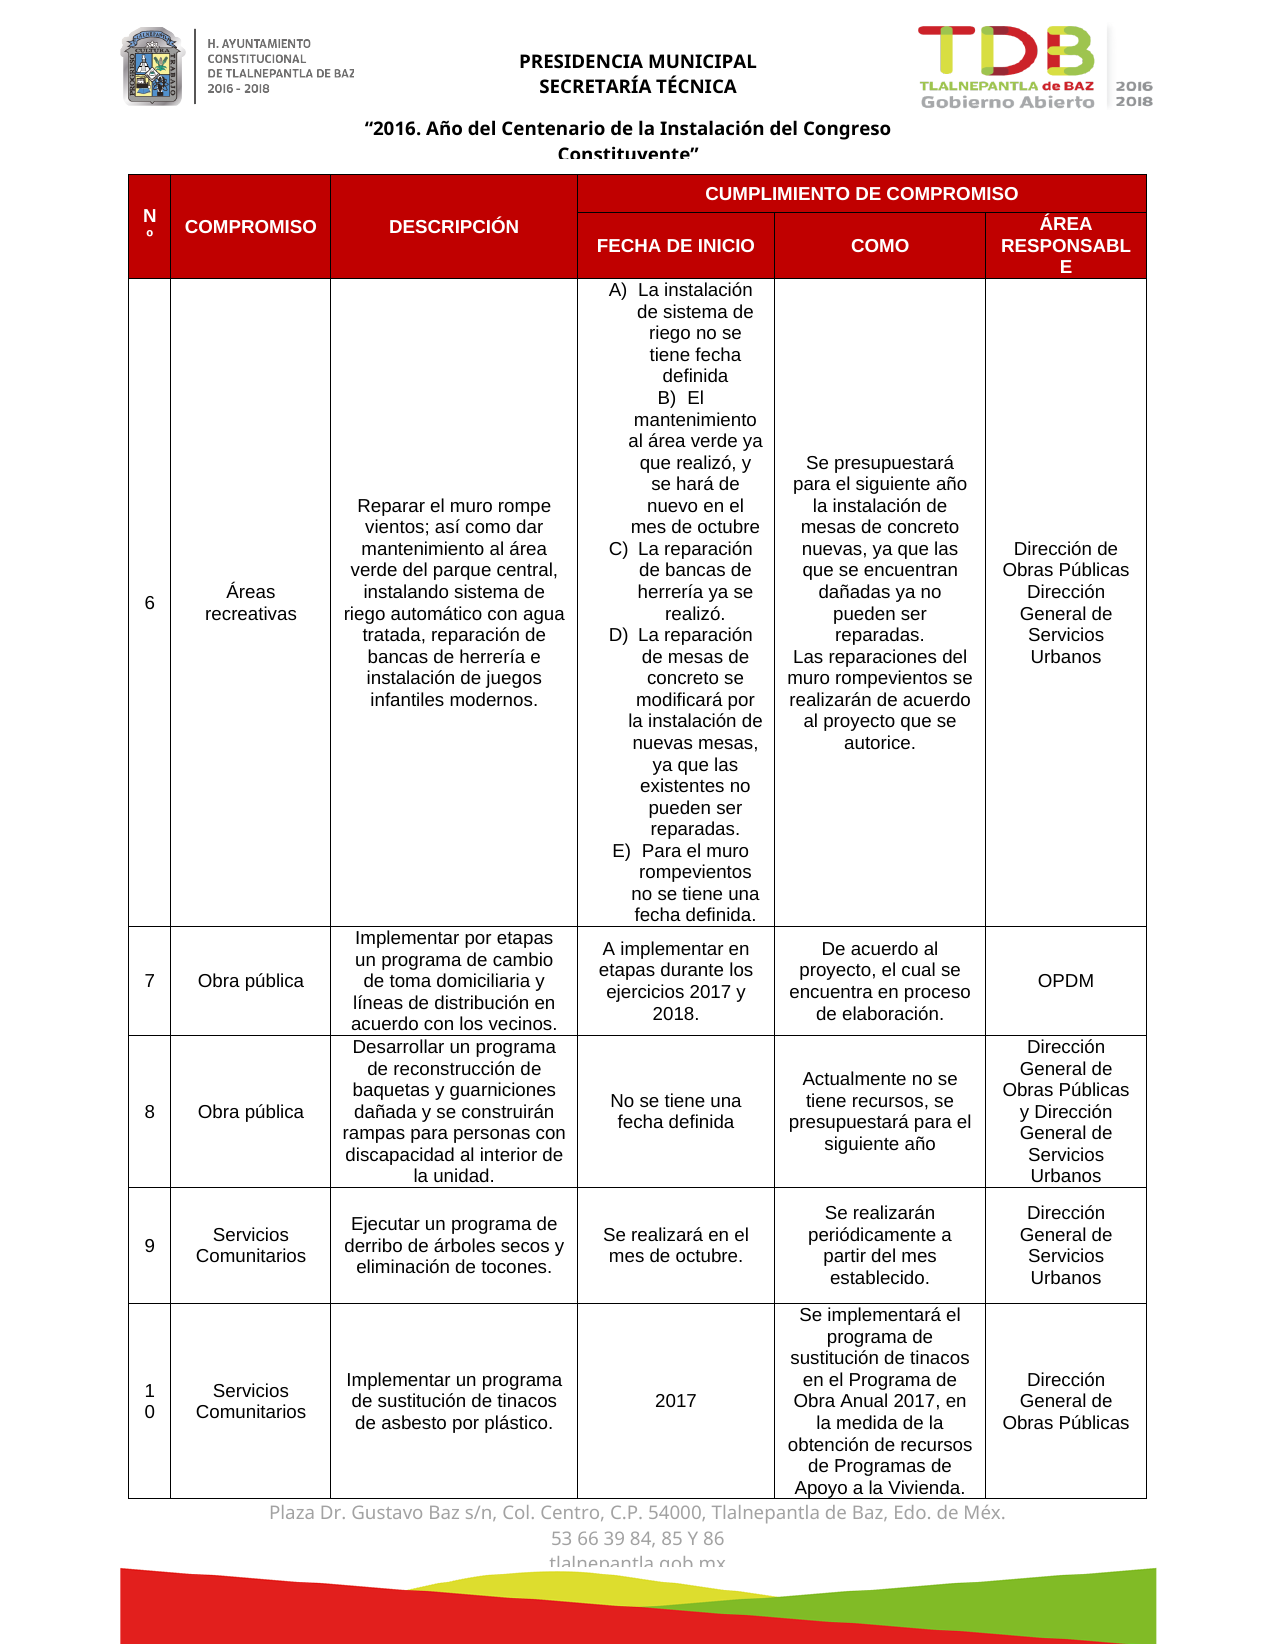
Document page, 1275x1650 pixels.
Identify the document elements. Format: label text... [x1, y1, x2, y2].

table_cell Desarrollar un programa de reconstrucción de baquetas y guarniciones dañada y se construirán rampas para personas con discapacidad al interior de la unidad. [331, 1036, 577, 1187]
table_cell ÁREA RESPONSABLE [986, 213, 1146, 278]
table_cell 6 [129, 279, 170, 926]
picture [119, 27, 354, 106]
table_cell Implementar por etapas un programa de cambio de toma domiciliaria y líneas de distribución en acuerdo con los vecinos. [331, 927, 577, 1035]
table_cell Actualmente no se tiene recursos, se presupuestará para el siguiente año [775, 1036, 985, 1187]
table_cell COMO [775, 213, 985, 278]
table_cell Se realizarán periódicamente a partir del mes establecido. [775, 1188, 985, 1303]
table_header Nº [129, 175, 170, 278]
table_cell Se implementará el programa de sustitución de tinacos en el Programa de Obra Anual 2017, en la medida de la obtención de recursos de Programas de Apoyo a la Vivienda. [775, 1304, 985, 1498]
table_cell OPDM [986, 927, 1146, 1035]
table_cell Obra pública [171, 1036, 330, 1187]
table_cell De acuerdo al proyecto, el cual se encuentra en proceso de elaboración. [775, 927, 985, 1035]
table_cell Dirección de Obras Públicas Dirección General de Servicios Urbanos [986, 279, 1146, 926]
table_cell Se presupuestará para el siguiente año la instalación de mesas de concreto nuevas, ya que las que se encuentran dañadas ya no pueden ser reparadas. Las reparaciones del muro rompevientos se realizarán de acuerdo al proyecto que se autorice. [775, 279, 985, 926]
table_cell 10 [129, 1304, 170, 1498]
table_cell Dirección General de Obras Públicas y Dirección General de Servicios Urbanos [986, 1036, 1146, 1187]
table_header DESCRIPCIÓN [331, 175, 577, 278]
table_cell 9 [129, 1188, 170, 1303]
table_cell La instalación de sistema de riego no se tiene fecha definida El mantenimiento al área verde ya que realizó, y se hará de nuevo en el mes de octubre La reparación de bancas de herrería ya se realizó. La reparación de mesas de concreto se modificará por la instalación de nuevas mesas, ya que las existentes no pueden ser reparadas. Para el muro rompevientos no se tiene una fecha definida. [578, 279, 774, 926]
table_cell Áreas recreativas [171, 279, 330, 926]
table_cell No se tiene una fecha definida [578, 1036, 774, 1187]
table_cell Ejecutar un programa de derribo de árboles secos y eliminación de tocones. [331, 1188, 577, 1303]
table_cell Servicios Comunitarios [171, 1188, 330, 1303]
table_cell Obra pública [171, 927, 330, 1035]
picture [911, 20, 1161, 112]
table_header CUMPLIMIENTO DE COMPROMISO [578, 175, 1146, 212]
table_header COMPROMISO [171, 175, 330, 278]
table_cell 2017 [578, 1304, 774, 1498]
table_cell Servicios Comunitarios [171, 1304, 330, 1498]
table_cell FECHA DE INICIO [578, 213, 774, 278]
table_cell 8 [129, 1036, 170, 1187]
table_cell Dirección General de Obras Públicas [986, 1304, 1146, 1498]
table_cell 7 [129, 927, 170, 1035]
table_cell Implementar un programa de sustitución de tinacos de asbesto por plástico. [331, 1304, 577, 1498]
table_cell Reparar el muro rompe vientos; así como dar mantenimiento al área verde del parque central, instalando sistema de riego automático con agua tratada, reparación de bancas de herrería e instalación de juegos infantiles modernos. [331, 279, 577, 926]
table_cell A implementar en etapas durante los ejercicios 2017 y 2018. [578, 927, 774, 1035]
picture [118, 1567, 1157, 1643]
table_cell Se realizará en el mes de octubre. [578, 1188, 774, 1303]
table_cell Dirección General de Servicios Urbanos [986, 1188, 1146, 1303]
